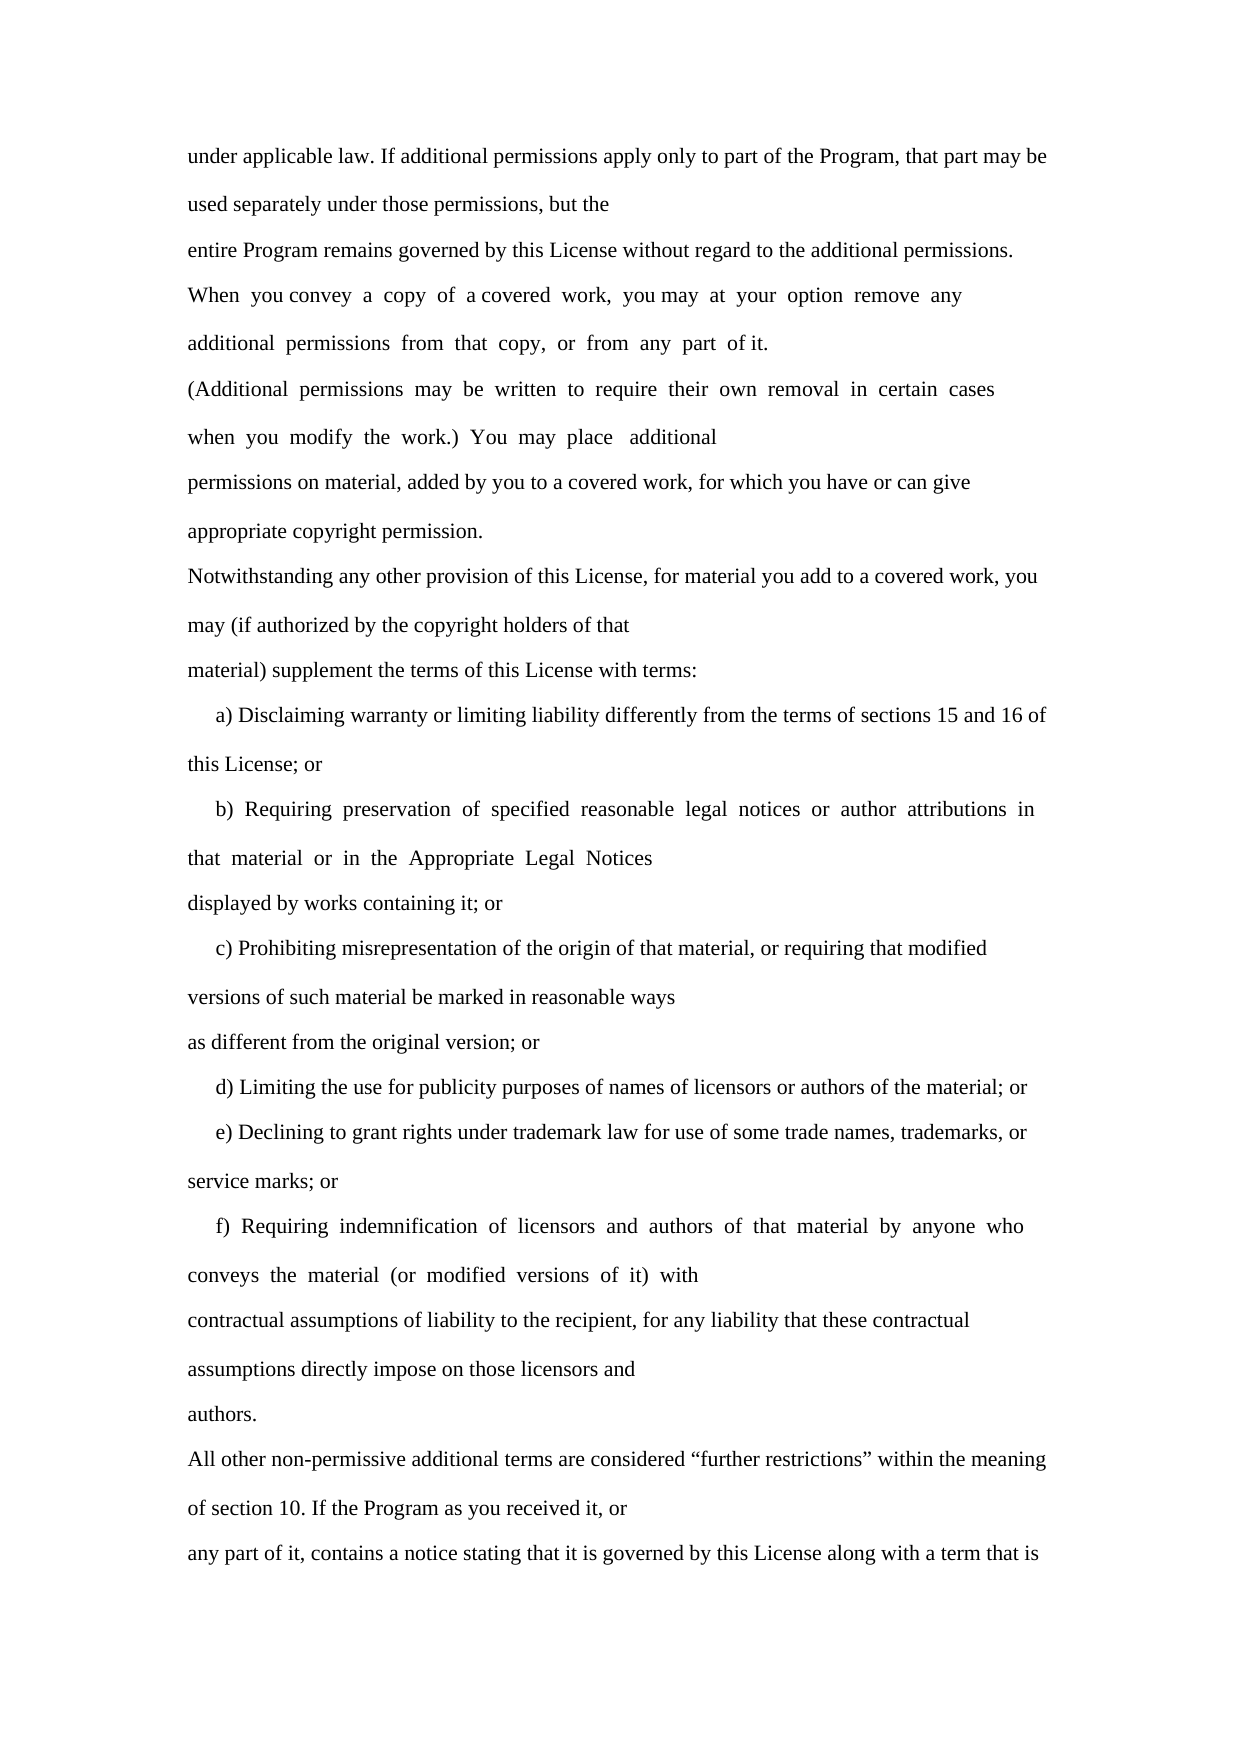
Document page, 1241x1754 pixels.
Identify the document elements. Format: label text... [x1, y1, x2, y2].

text authors. [187, 1397, 1053, 1429]
text as different from the original version; or [187, 1025, 1053, 1058]
text contractual assumptions of liability to the recipient, for any liability that these contractual assumptions directly impose on those licensors and [187, 1303, 1053, 1384]
text  a) Disclaiming warranty or limiting liability differently from the terms of sections 15 and 16 of this License; or [187, 698, 1053, 780]
text  d) Limiting the use for publicity purposes of names of licensors or authors of the material; or [187, 1070, 1053, 1103]
text displayed by works containing it; or [187, 886, 1053, 919]
text (Additional permissions may be written to require their own removal in certain cases when you modify the work.) You may place additional [187, 372, 1053, 453]
text under applicable law. If additional permissions apply only to part of the Program, that part may be used separately under those permissions, but the [187, 139, 1053, 220]
text Notwithstanding any other provision of this License, for material you add to a covered work, you may (if authorized by the copyright holders of that [187, 559, 1053, 641]
text permissions on material, added by you to a covered work, for which you have or can give appropriate copyright permission. [187, 466, 1053, 547]
text  c) Prohibiting misrepresentation of the origin of that material, or requiring that modified versions of such material be marked in reasonable ways [187, 931, 1053, 1013]
text  b) Requiring preservation of specified reasonable legal notices or author attributions in that material or in the Appropriate Legal Notices [187, 792, 1053, 874]
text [187, 1536, 1053, 1568]
text  e) Declining to grant rights under trademark law for use of some trade names, trademarks, or service marks; or [187, 1115, 1053, 1197]
text entire Program remains governed by this License without regard to the additional permissions. [187, 233, 1053, 265]
text When you convey a copy of a covered work, you may at your option remove any additional permissions from that copy, or from any part of it. [187, 278, 1053, 359]
text material) supplement the terms of this License with terms: [187, 653, 1053, 686]
text All other non-permissive additional terms are considered “further restrictions” within the meaning of section 10. If the Program as you received it, or [187, 1442, 1053, 1523]
text  f) Requiring indemnification of licensors and authors of that material by anyone who conveys the material (or modified versions of it) with [187, 1209, 1053, 1291]
